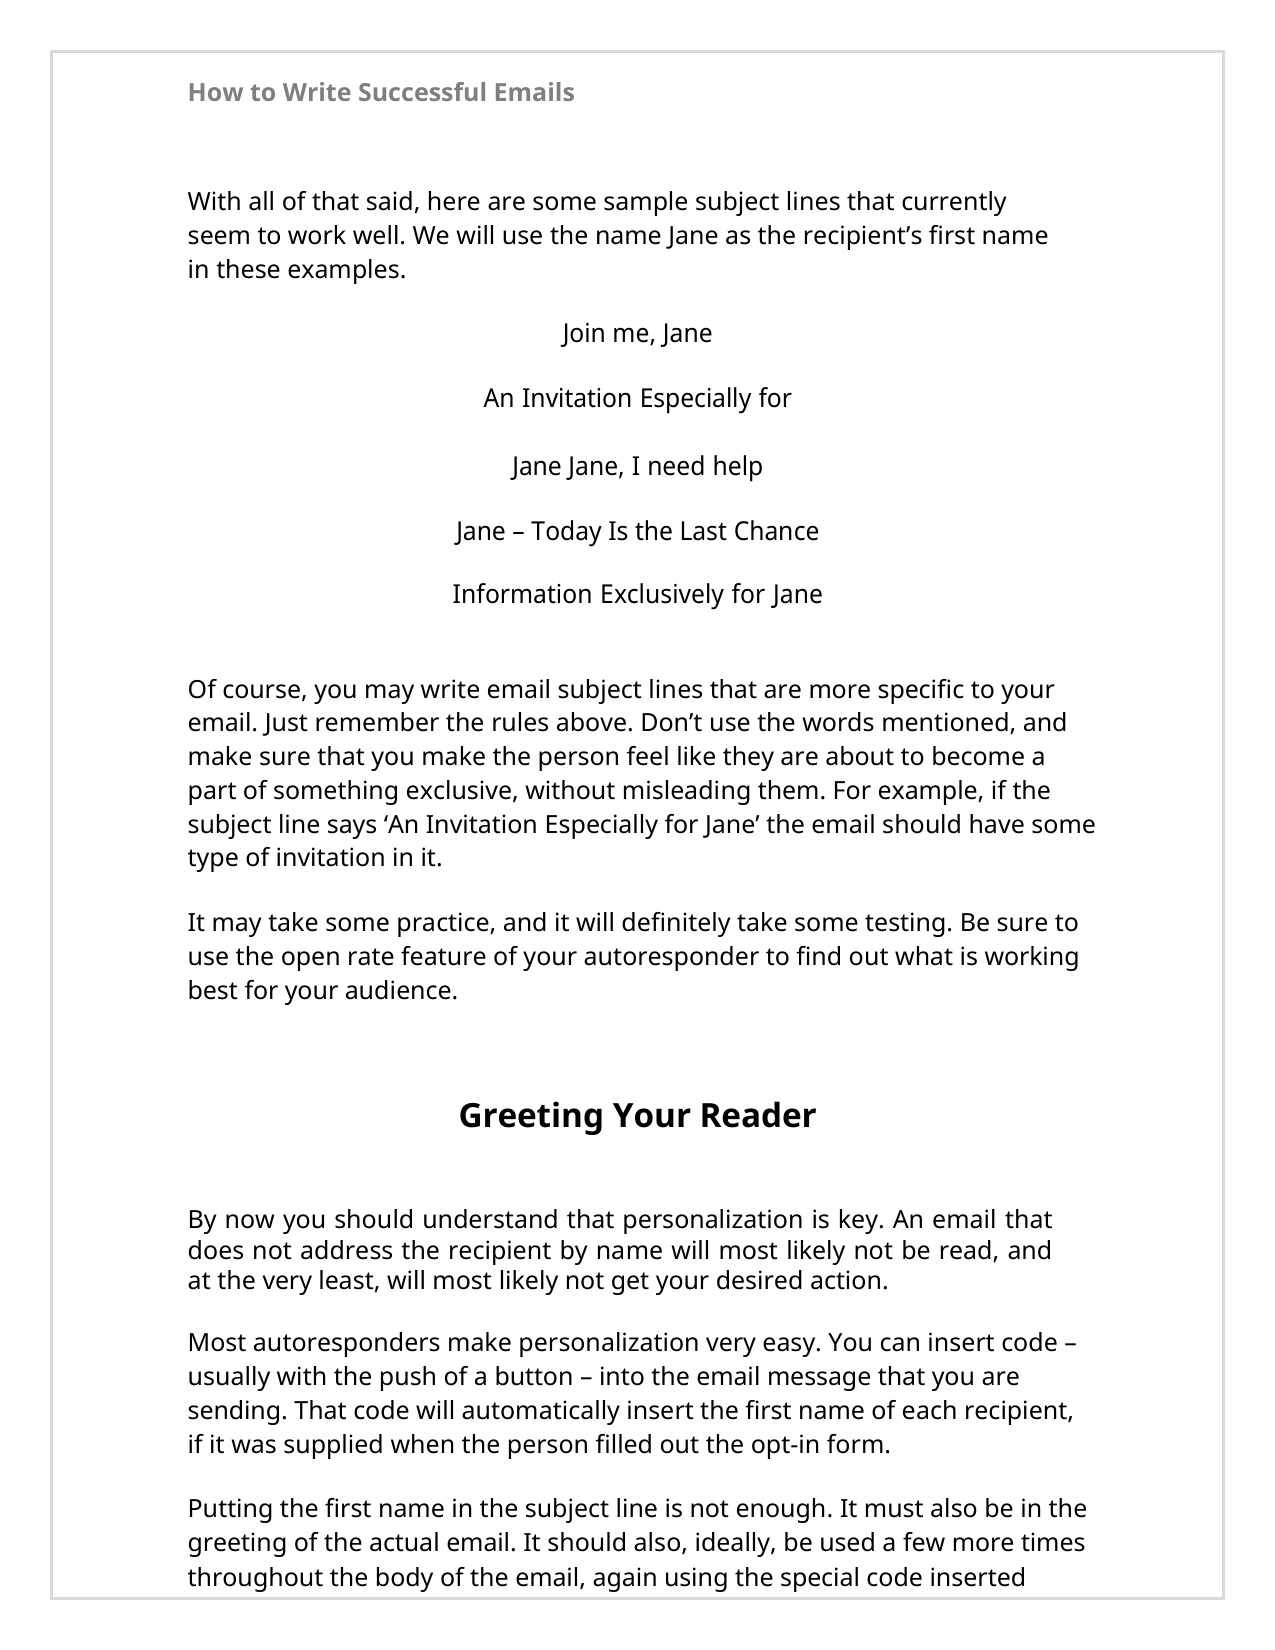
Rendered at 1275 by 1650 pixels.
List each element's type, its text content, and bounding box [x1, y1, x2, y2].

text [187, 1491, 1088, 1593]
text It may take some practice, and it will definitely take some testing. Be sure to use the open rate feature of your autoresponder to find out what is working best for your audience. [187, 904, 1100, 1007]
text Most autoresponders make personalization very easy. You can insert code – usually with the push of a button – into the email message that you are sending. That code will automatically insert the first name of each recipient, if it was supplied when the person filled out the opt-in form. [187, 1325, 1088, 1461]
text Information Exclusively for Jane [175, 576, 1100, 612]
text Jane – Today Is the Last Chance [175, 516, 1100, 547]
subtitle How to Write Successful Emails [187, 75, 1100, 109]
subtitle Greeting Your Reader [175, 1092, 1100, 1137]
text With all of that said, here are some sample subject lines that currently seem to work well. We will use the name Jane as the recipient’s first name in these examples. [187, 184, 1060, 286]
text Join me, Jane [175, 315, 1100, 351]
text By now you should understand that personalization is key. An email that does not address the recipient by name will most likely not be read, and at the very least, will most likely not get your desired action. [187, 1205, 1053, 1295]
text An Invitation Especially for Jane Jane, I need help [461, 379, 814, 483]
text Of course, you may write email subject lines that are more specific to your email. Just remember the rules above. Don’t use the words mentioned, and make sure that you make the person feel like they are about to become a part of something exclusive, without misleading them. For example, if the subject line says ‘An Invitation Especially for Jane’ the email should have some type of invitation in it. [187, 672, 1100, 874]
